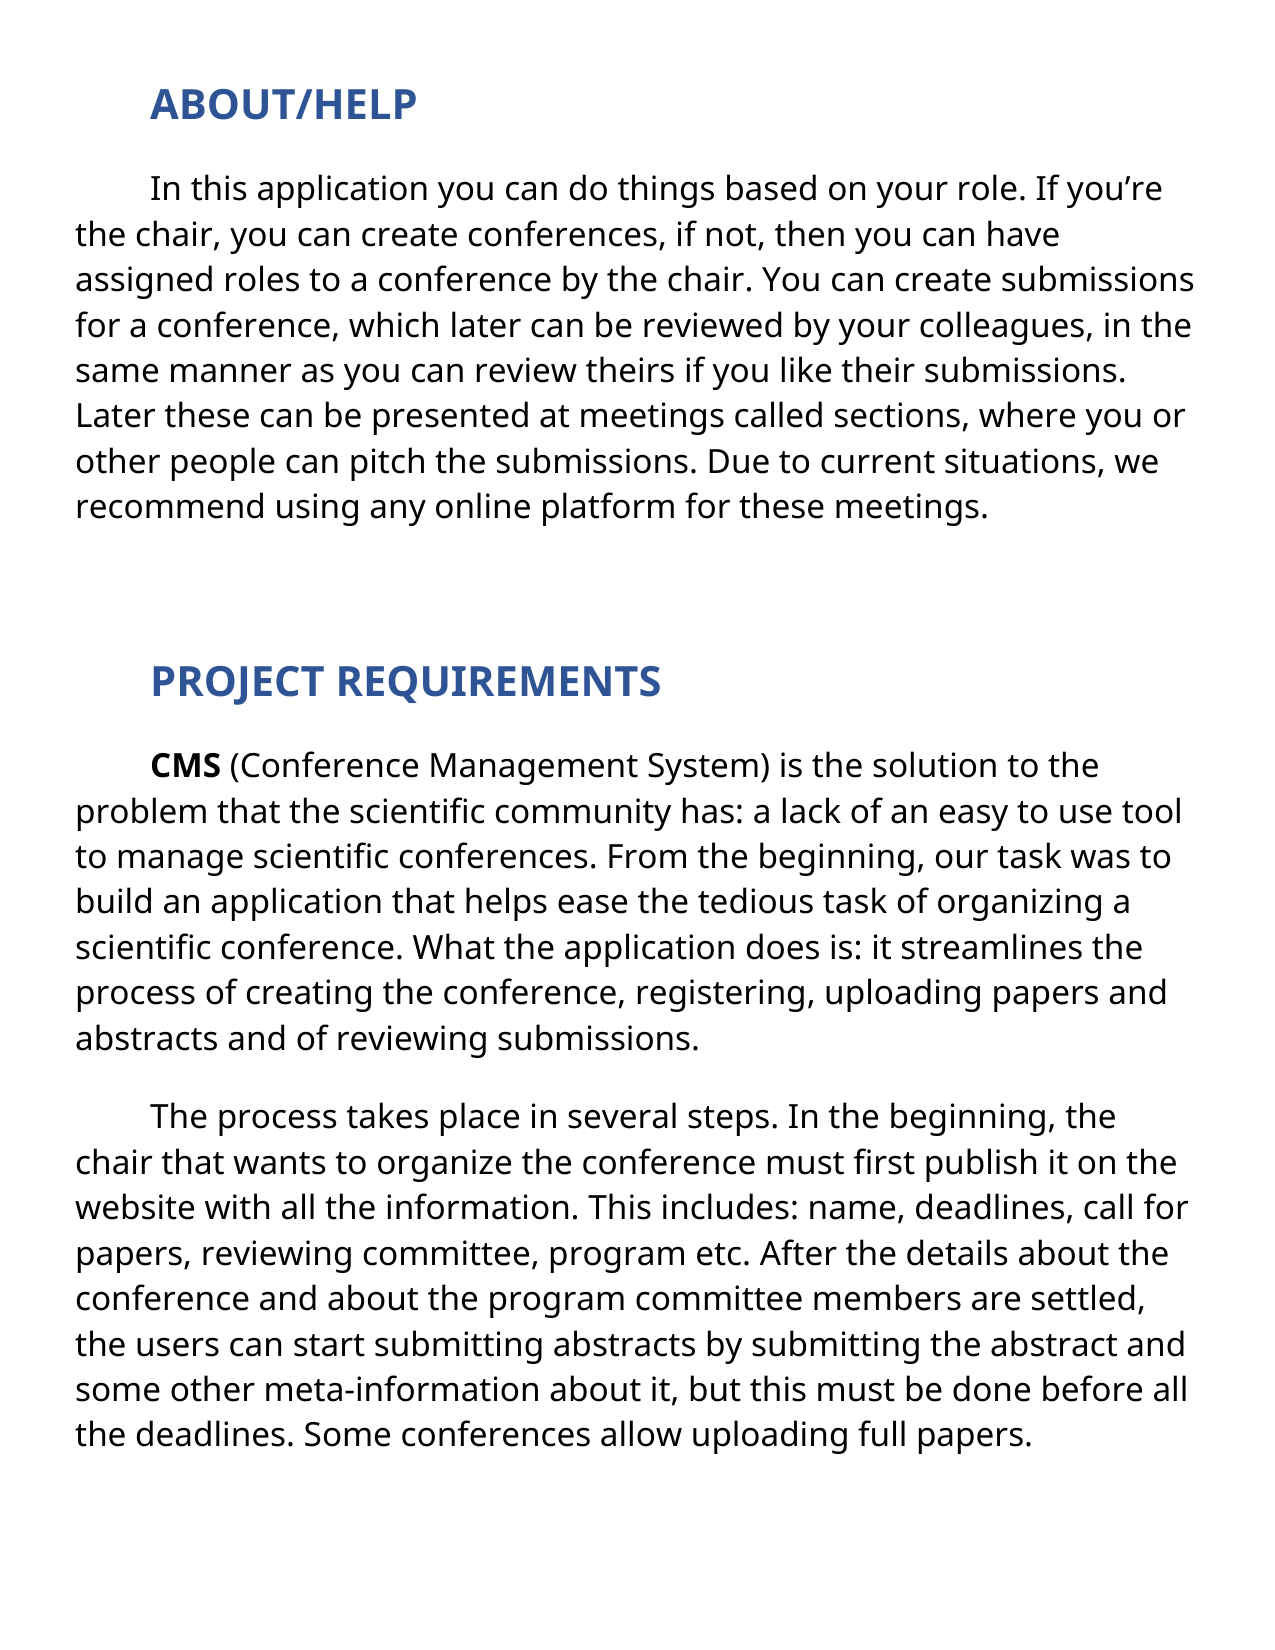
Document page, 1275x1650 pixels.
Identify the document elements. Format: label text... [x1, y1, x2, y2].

subtitle PROJECT REQUIREMENTS [75, 652, 1200, 709]
subtitle ABOUT/HELP [75, 75, 1200, 132]
subtitle In this application you can do things based on your role. If you’re the chair, you can create conferences, if not, then you can have assigned roles to a conference by the chair. You can create submissions for a conference, which later can be reviewed by your colleagues, in the same manner as you can review theirs if you like their submissions. Later these can be presented at meetings called sections, where you or other people can pitch the submissions. Due to current situations, we recommend using any online platform for these meetings. [75, 165, 1200, 528]
subtitle CMS (Conference Management System) is the solution to the problem that the scientific community has: a lack of an easy to use tool to manage scientific conferences. From the beginning, our task was to build an application that helps ease the tedious task of organizing a scientific conference. What the application does is: it streamlines the process of creating the conference, registering, uploading papers and abstracts and of reviewing submissions. [75, 742, 1200, 1060]
subtitle The process takes place in several steps. In the beginning, the chair that wants to organize the conference must first publish it on the website with all the information. This includes: name, deadlines, call for papers, reviewing committee, program etc. After the details about the conference and about the program committee members are settled, the users can start submitting abstracts by submitting the abstract and some other meta-information about it, but this must be done before all the deadlines. Some conferences allow uploading full papers. [75, 1093, 1200, 1457]
